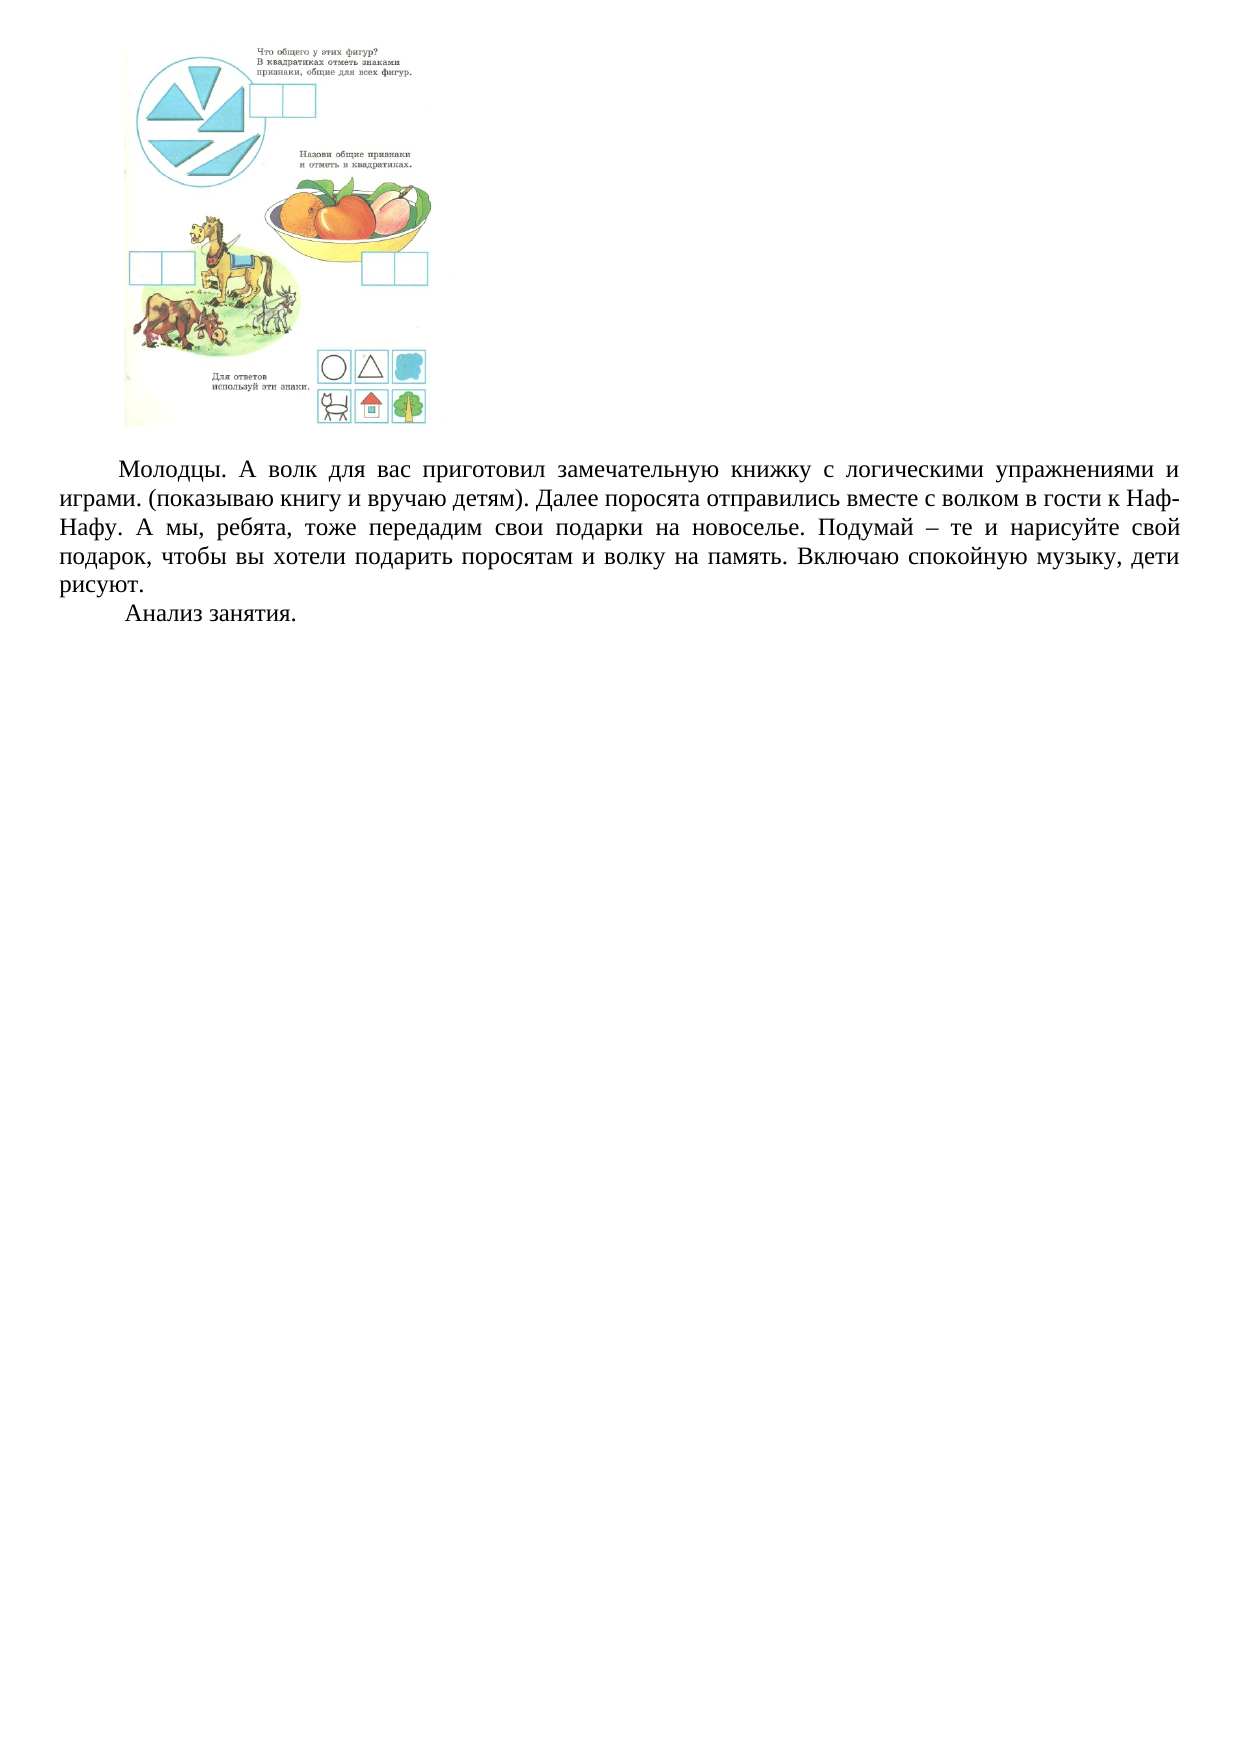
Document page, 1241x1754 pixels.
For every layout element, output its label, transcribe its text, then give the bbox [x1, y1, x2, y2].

text Молодцы. А волк для вас приготовил замечательную книжку с логическими упражнениями и играми. (показываю книгу и вручаю детям). Далее поросята отправились вместе с волком в гости к Наф-Нафу. А мы, ребята, тоже передадим свои подарки на новоселье. Подумай – те и нарисуйте свой подарок, чтобы вы хотели подарить поросятам и волку на память. Включаю спокойную музыку, дети рисуют. [59, 454, 1181, 598]
picture [124, 44, 451, 426]
text Анализ занятия. [59, 598, 1181, 627]
